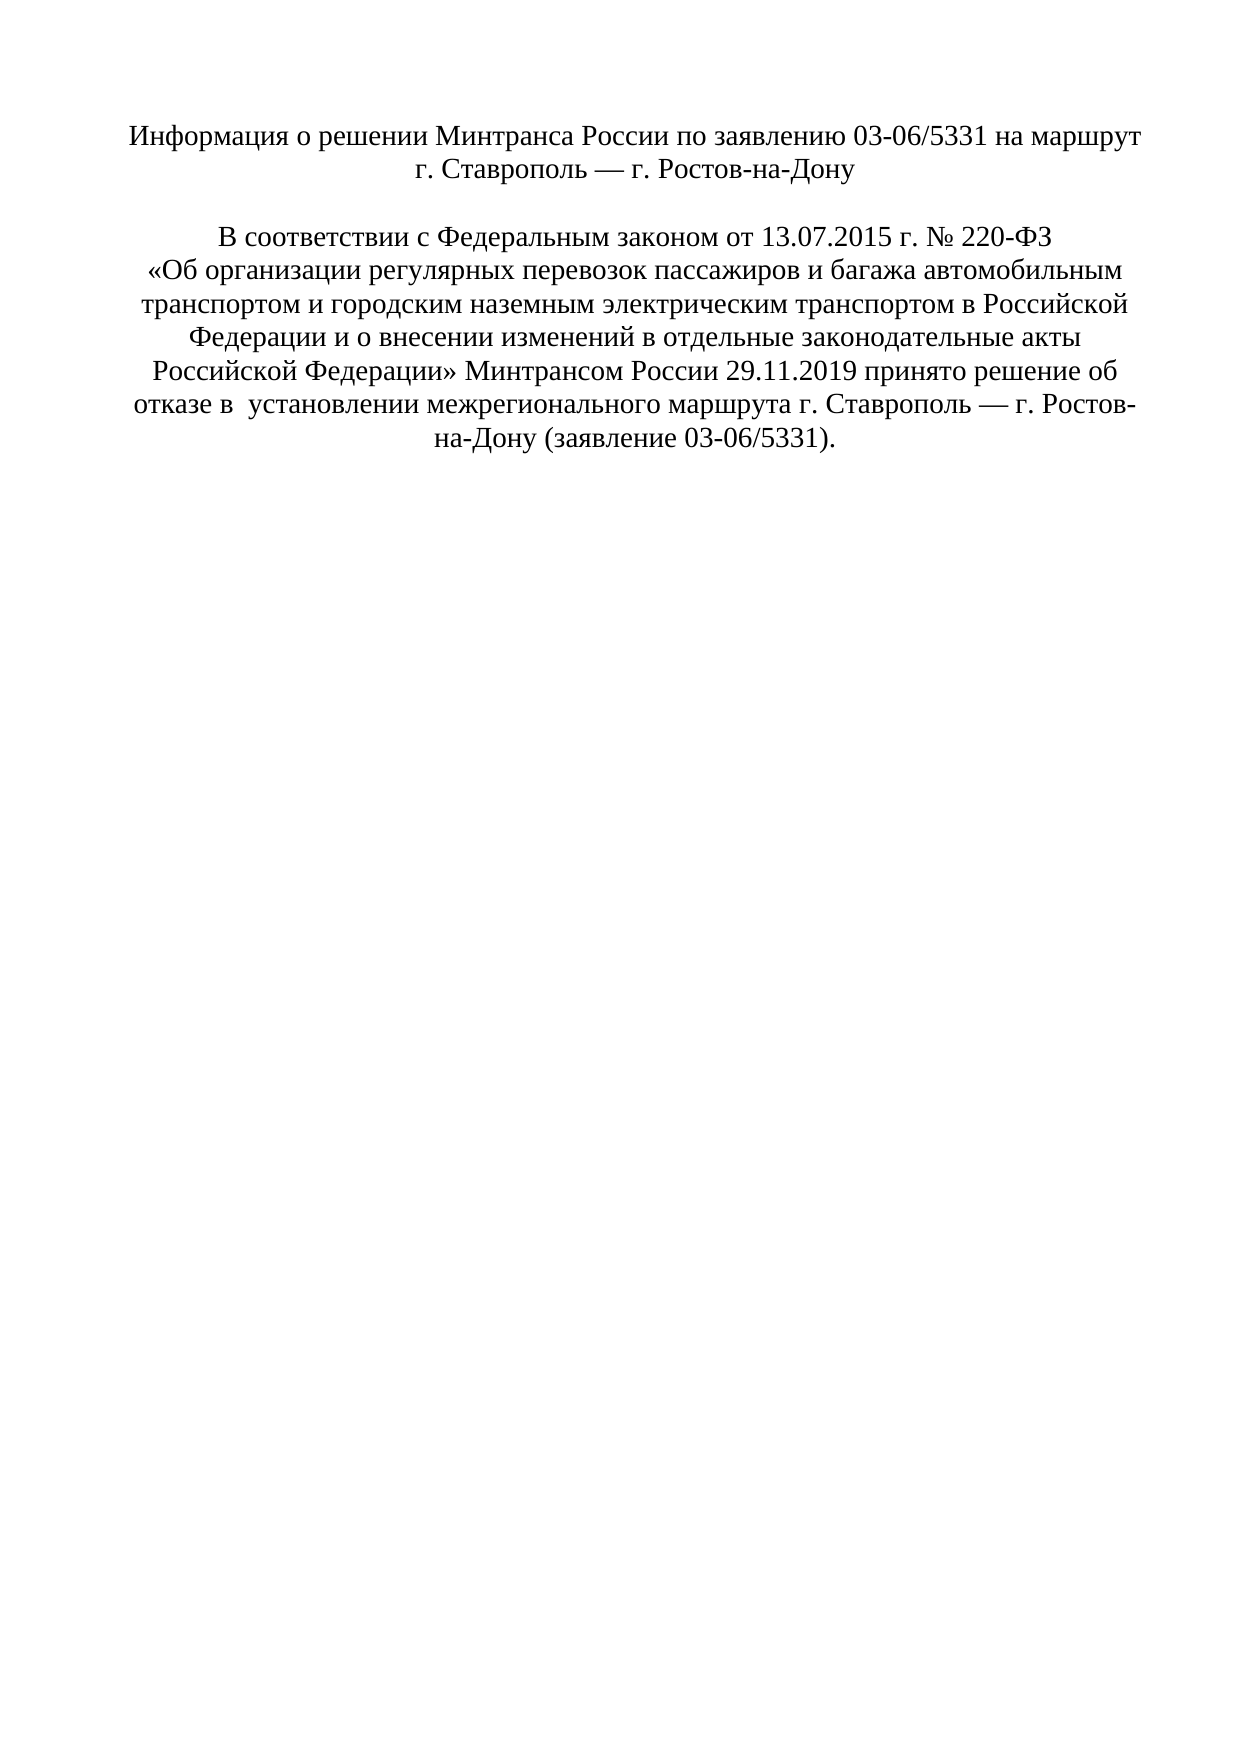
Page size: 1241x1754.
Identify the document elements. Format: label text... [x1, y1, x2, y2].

text Информация о решении Минтранса России по заявлению 03-06/5331 на маршрут г. Ставрополь — г. Ростов-на-Дону [118, 118, 1152, 185]
text В соответствии с Федеральным законом от 13.07.2015 г. № 220-ФЗ «Об организации регулярных перевозок пассажиров и багажа автомобильным транспортом и городским наземным электрическим транспортом в Российской Федерации и о внесении изменений в отдельные законодательные акты Российской Федерации» Минтрансом России 29.11.2019 принято решение об отказе в установлении межрегионального маршрута г. Ставрополь — г. Ростов-на-Дону (заявление 03-06/5331). [118, 219, 1152, 453]
